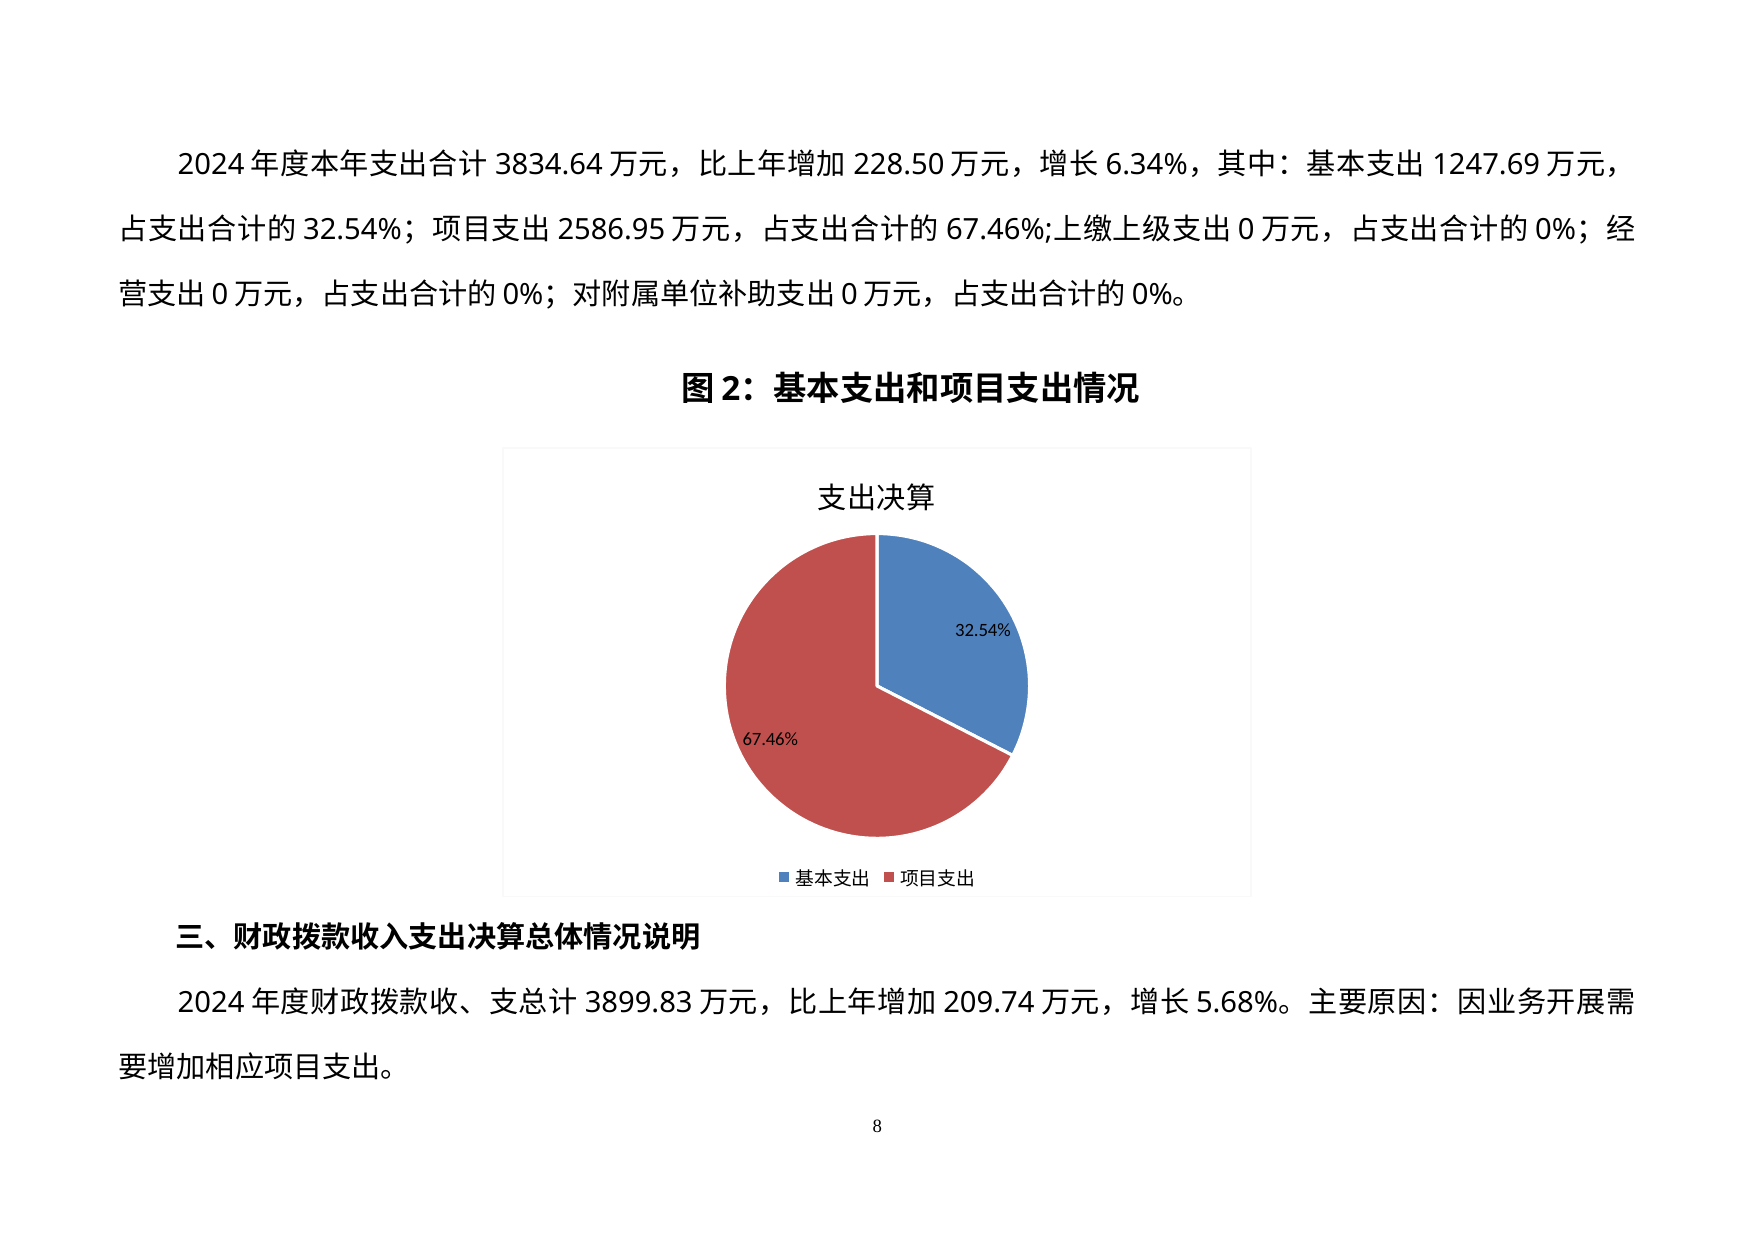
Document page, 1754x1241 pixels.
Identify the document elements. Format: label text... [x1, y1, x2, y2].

subtitle 图2：基本支出和项目支出情况 [118, 353, 1636, 418]
text 2024年度财政拨款收、支总计3899.83万元，比上年增加209.74万元，增长5.68%。主要原因：因业务开展需要增加相应项目支出。 [118, 967, 1636, 1097]
text 2024年度本年支出合计3834.64万元，比上年增加228.50万元，增长6.34%，其中：基本支出1247.69万元，占支出合计的32.54%；项目支出2586.95万元，占支出合计的67.46%;上缴上级支出0万元，占支出合计的0%；经营支出0万元，占支出合计的0%；对附属单位补助支出0万元，占支出合计的0%。 [118, 129, 1636, 324]
text 三、财政拨款收入支出决算总体情况说明 [118, 902, 1636, 967]
